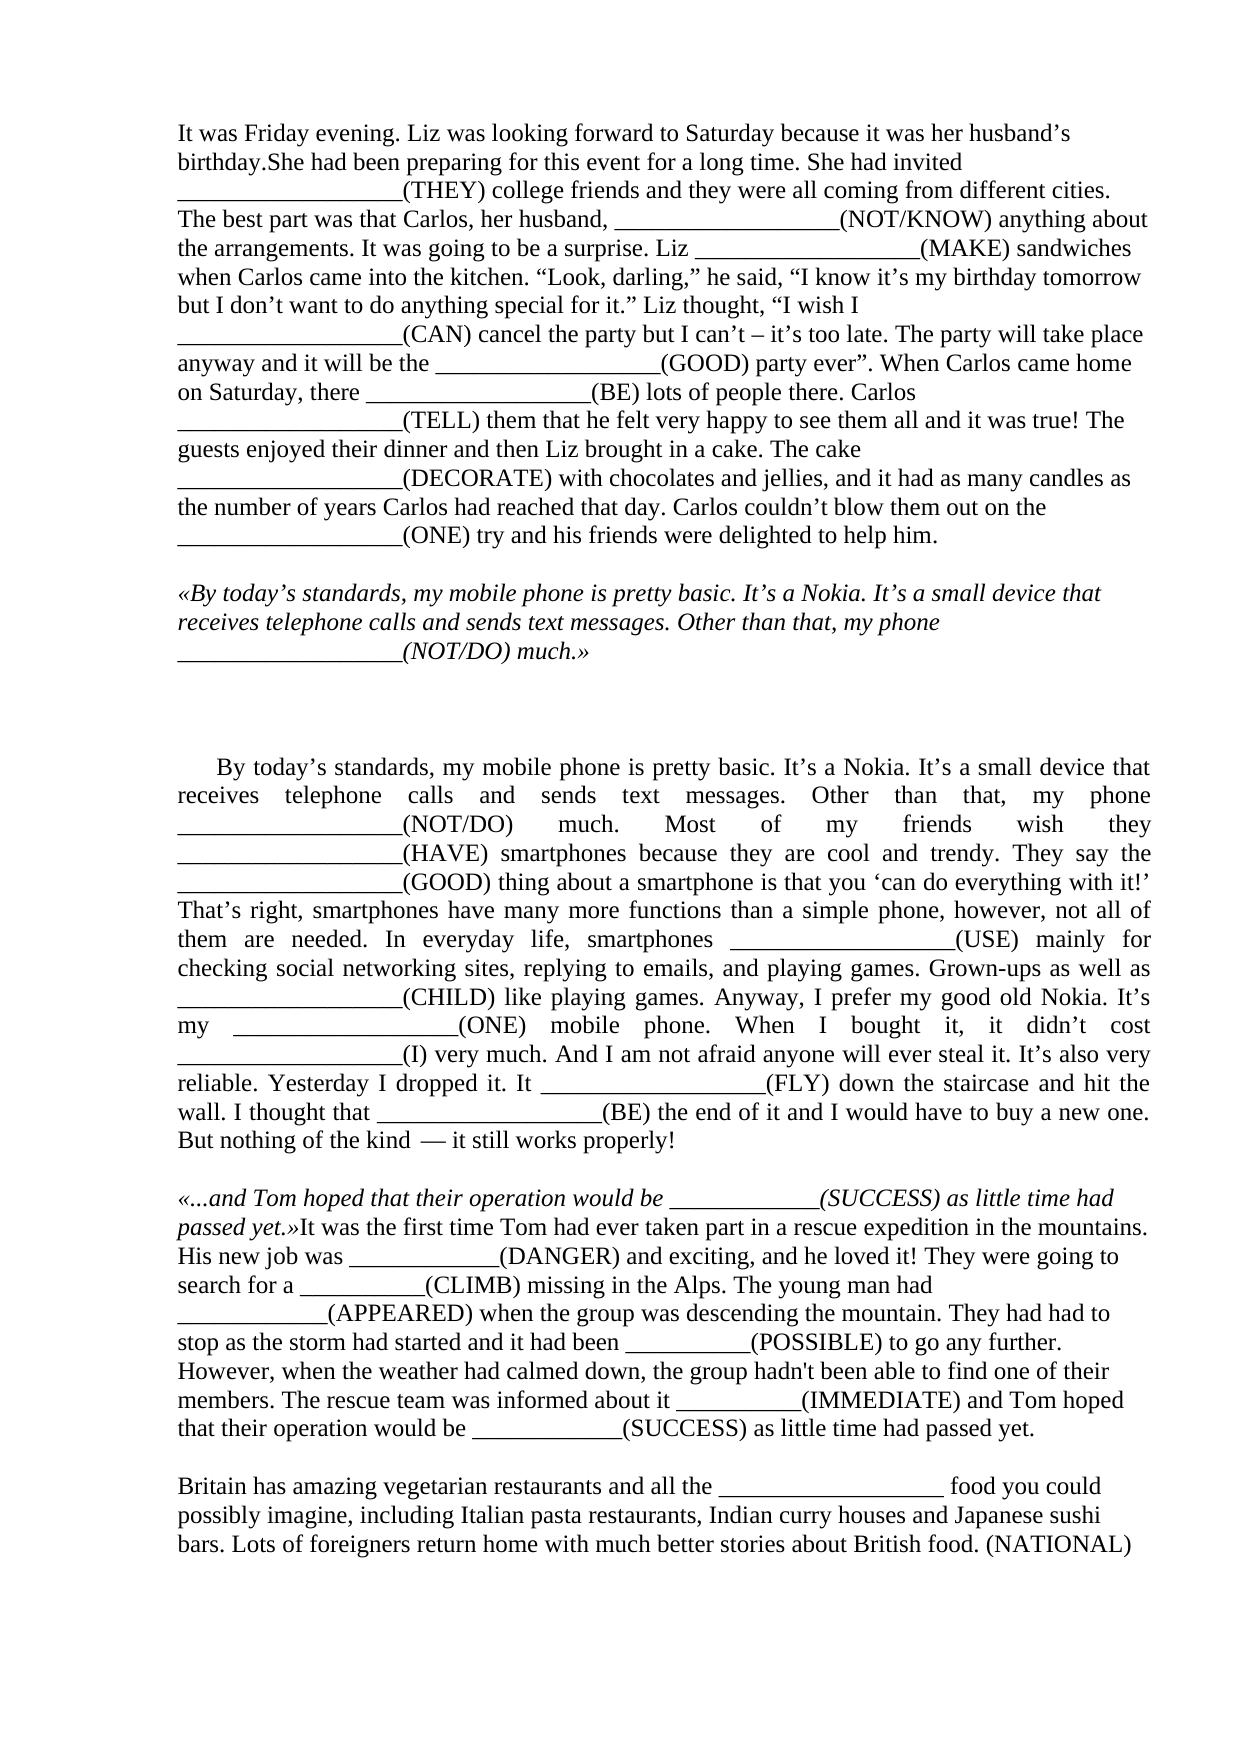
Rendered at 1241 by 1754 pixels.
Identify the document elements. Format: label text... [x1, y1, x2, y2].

text «By today’s standards, my mobile phone is pretty basic. It’s a Nokia. It’s a small device that receives telephone calls and sends text messages. Other than that, my phone __________________(NOT/DO) much.» [177, 578, 1152, 665]
text «...and Tom hoped that their operation would be ____________(SUCCESS) as little time had passed yet.»It was the first time Tom had ever taken part in a rescue expedition in the mountains. His new job was ____________(DANGER) and exciting, and he loved it! They were going to search for a __________(CLIMB) missing in the Alps. The young man had ____________(APPEARED) when the group was descending the mountain. They had had to stop as the storm had started and it had been __________(POSSIBLE) to go any further. However, when the weather had calmed down, the group hadn't been able to find one of their members. The rescue team was informed about it __________(IMMEDIATE) and Tom hoped that their operation would be ____________(SUCCESS) as little time had passed yet. [177, 1183, 1152, 1442]
text Britain has amazing vegetarian restaurants and all the __________________ food you could possibly imagine, including Italian pasta restaurants, Indian curry houses and Japanese sushi bars. Lots of foreigners return home with much better stories about British food. (NATIONAL) [177, 1471, 1152, 1558]
text It was Friday evening. Liz was looking forward to Saturday because it was her husband’s birthday.She had been preparing for this event for a long time. She had invited __________________(THEY) college friends and they were all coming from different cities. The best part was that Carlos, her husband, __________________(NOT/KNOW) anything about the arrangements. It was going to be a surprise. Liz __________________(MAKE) sandwiches when Carlos came into the kitchen. “Look, darling,” he said, “I know it’s my birthday tomorrow but I don’t want to do anything special for it.” Liz thought, “I wish I __________________(CAN) cancel the party but I can’t – it’s too late. The party will take place anyway and it will be the __________________(GOOD) party ever”. When Carlos came home on Saturday, there __________________(BE) lots of people there. Carlos __________________(TELL) them that he felt very happy to see them all and it was true! The guests enjoyed their dinner and then Liz brought in a cake. The cake __________________(DECORATE) with chocolates and jellies, and it had as many candles as the number of years Carlos had reached that day. Carlos couldn’t blow them out on the __________________(ONE) try and his friends were delighted to help him. [177, 118, 1152, 549]
text By today’s standards, my mobile phone is pretty basic. It’s a Nokia. It’s a small device that receives telephone calls and sends text messages. Other than that, my phone __________________(NOT/DO) much. Most of my friends wish they __________________(HAVE) smartphones because they are cool and trendy. They say the __________________(GOOD) thing about a smartphone is that you ‘can do everything with it!’ That’s right, smartphones have many more functions than a simple phone, however, not all of them are needed. In everyday life, smartphones __________________(USE) mainly for checking social networking sites, replying to emails, and playing games. Grown-ups as well as __________________(CHILD) like playing games. Anyway, I prefer my good old Nokia. It’s my __________________(ONE) mobile phone. When I bought it, it didn’t cost __________________(I) very much. And I am not afraid anyone will ever steal it. It’s also very reliable. Yesterday I dropped it. It __________________(FLY) down the staircase and hit the wall. I thought that __________________(BE) the end of it and I would have to buy a new one. But nothing of the kind — it still works properly! [177, 752, 1152, 1154]
